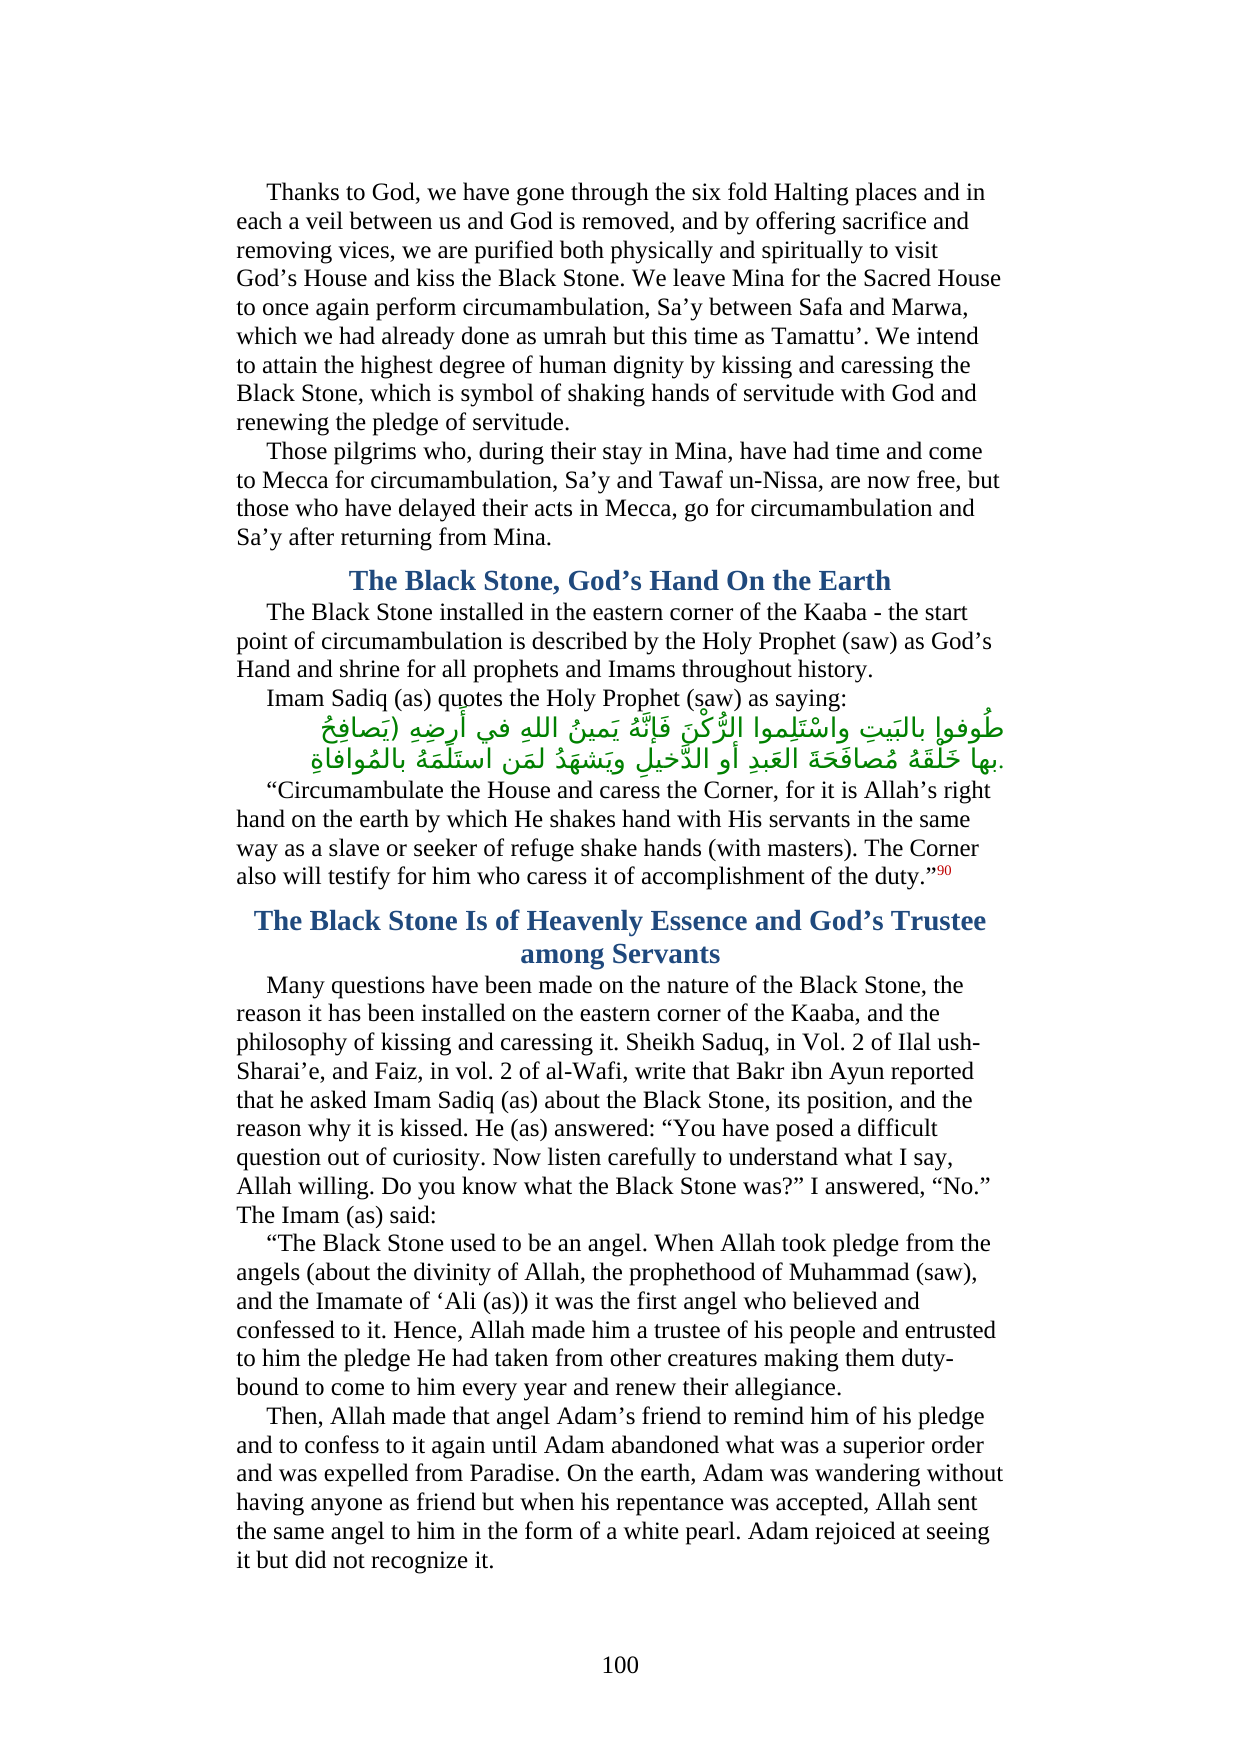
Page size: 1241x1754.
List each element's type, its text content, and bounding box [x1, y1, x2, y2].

text طُوفوا بالبَيتِ واسْتَلِموا الرُّكْنَ فَإنَّهُ يَمينُ اللهِ في أَرضِهِ (يَصافِحُ بها خَلْقَهُ مُصافَحَةَ العَبدِ أو الدَّخيلِ ويَشهَدُ لمَن استَلَمَهُ بالمُوافاةِ. [236, 712, 1004, 775]
text “The Black Stone used to be an angel. When Allah took pledge from the angels (about the divinity of Allah, the prophethood of Muhammad (saw), and the Imamate of ‘Ali (as)) it was the first angel who believed and confessed to it. Hence, Allah made him a trustee of his people and entrusted to him the pledge He had taken from other creatures making them duty-bound to come to him every year and renew their allegiance. [236, 1228, 1004, 1401]
text “Circumambulate the House and caress the Corner, for it is Allah’s right hand on the earth by which He shakes hand with His servants in the same way as a slave or seeker of refuge shake hands (with masters). The Corner also will testify for him who caress it of accomplishment of the duty.”90 [236, 775, 1004, 890]
text Then, Allah made that angel Adam’s friend to remind him of his pledge and to confess to it again until Adam abandoned what was a superior order and was expelled from Paradise. On the earth, Adam was wandering without having anyone as friend but when his repentance was accepted, Allah sent the same angel to him in the form of a white pearl. Adam rejoiced at seeing it but did not recognize it. [236, 1401, 1004, 1573]
text Those pilgrims who, during their stay in Mina, have had time and come to Mecca for circumambulation, Sa’y and Tawaf un-Nissa, are now free, but those who have delayed their acts in Mecca, go for circumambulation and Sa’y after returning from Mina. [236, 436, 1004, 551]
text Thanks to God, we have gone through the six fold Halting places and in each a veil between us and God is removed, and by offering sacrifice and removing vices, we are purified both physically and spiritually to visit God’s House and kiss the Black Stone. We leave Mina for the Sacred House to once again perform circumambulation, Sa’y between Safa and Marwa, which we had already done as umrah but this time as Tamattu’. We intend to attain the highest degree of human dignity by kissing and caressing the Black Stone, which is symbol of shaking hands of servitude with God and renewing the pledge of servitude. [236, 177, 1004, 436]
subtitle The Black Stone, God’s Hand On the Earth [236, 563, 1004, 597]
text Many questions have been made on the nature of the Black Stone, the reason it has been installed on the eastern corner of the Kaaba, and the philosophy of kissing and caressing it. Sheikh Saduq, in Vol. 2 of Ilal ush-Sharai’e, and Faiz, in vol. 2 of al-Wafi, write that Bakr ibn Ayun reported that he asked Imam Sadiq (as) about the Black Stone, its position, and the reason why it is kissed. He (as) answered: “You have posed a difficult question out of curiosity. Now listen carefully to understand what I say, Allah willing. Do you know what the Black Stone was?” I answered, “No.” The Imam (as) said: [236, 970, 1004, 1228]
subtitle The Black Stone Is of Heavenly Essence and God’s Trustee among Servants [236, 903, 1004, 970]
text Imam Sadiq (as) quotes the Holy Prophet (saw) as saying: [236, 683, 1004, 712]
text The Black Stone installed in the eastern corner of the Kaaba - the start point of circumambulation is described by the Holy Prophet (saw) as God’s Hand and shrine for all prophets and Imams throughout history. [236, 597, 1004, 683]
